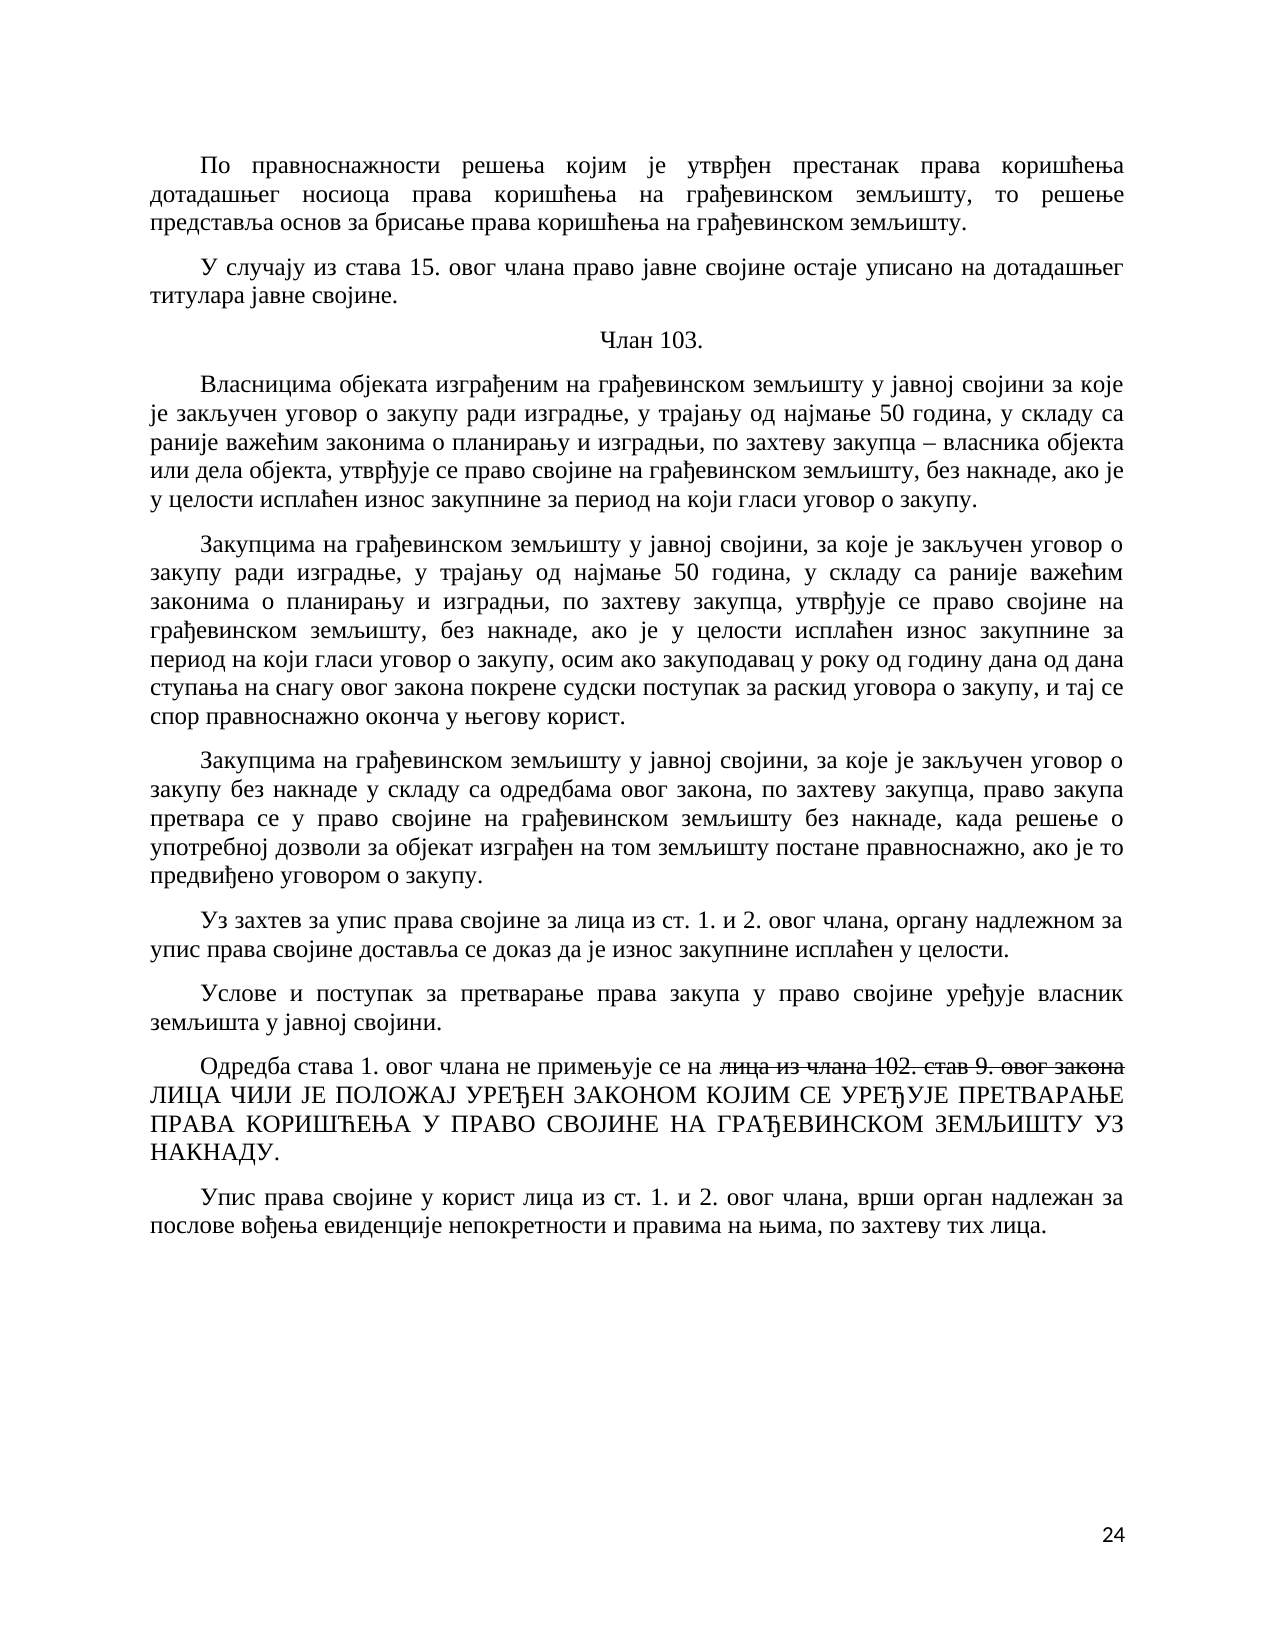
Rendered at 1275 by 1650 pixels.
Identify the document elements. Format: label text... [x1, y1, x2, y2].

text По правноснажности решења којим је утврђен престанак права коришћења дотадашњег носиоца права коришћења на грађевинском земљишту, то решење представља основ за брисање права коришћења на грађевинском земљишту. [150, 150, 1125, 236]
text Власницима објеката изграђеним на грађевинском земљишту у јавној својини за које је закључен уговор о закупу ради изградње, у трајању од најмање 50 година, у складу са раније важећим законима о планирању и изградњи, по захтеву закупца – власника објекта или дела објекта, утврђује се право својине на грађевинском земљишту, без накнаде, ако је у целости исплаћен износ закупнине за период на који гласи уговор о закупу. [150, 369, 1125, 513]
text Услове и поступак за претварање права закупа у право својине уређује власник земљишта у јавној својини. [150, 978, 1125, 1036]
text Закупцима на грађевинском земљишту у јавној својини, за које је закључен уговор о закупу без накнаде у складу са одредбама овог закона, по захтеву закупца, право закупа претвара сe у право своjинe на грађевинском земљишту без накнаде, када решење о употребној дозволи за објекат изграђен на том земљишту постане правноснажно, ако је то предвиђено уговором о закупу. [150, 746, 1125, 889]
text У случају из става 15. овог члана право јавне својине остаје уписано на дотадашњег титулара јавне својине. [150, 252, 1125, 309]
text Закупцима на грађевинском земљишту у јавној својини, за које је закључен уговор о закупу ради изградње, у трајању од најмање 50 година, у складу са раније важећим законима о планирању и изградњи, по захтеву закупца, утврђује се право својине на грађевинском земљишту, без накнаде, ако је у целости исплаћен износ закупнине за период на који гласи уговор о закупу, осим ако закуподавац у року од годину дана од дана ступања на снагу овог закона покрене судски поступак за раскид уговора о закупу, и тај се спор правноснажно оконча у његову корист. [150, 529, 1125, 730]
text Одредба става 1. овог члана не примењује се на лица из члана 102. став 9. овог закона ЛИЦА ЧИЈИ ЈЕ ПОЛОЖАЈ УРЕЂЕН ЗАКОНОМ КОЈИМ СЕ УРЕЂУЈЕ ПРЕТВАРАЊЕ ПРАВА КОРИШЋЕЊА У ПРАВО СВОЈИНЕ НА ГРАЂЕВИНСКОМ ЗЕМЉИШТУ УЗ НАКНАДУ. [150, 1051, 1125, 1166]
text Упис права својине у корист лица из ст. 1. и 2. овог члана, врши орган надлежан за послове вођења евиденције непокретности и правима на њима, по захтеву тих лица. [150, 1182, 1125, 1239]
text Члан 103. [525, 325, 1125, 354]
text Уз захтев за упис права својине за лица из ст. 1. и 2. овог члана, органу надлежном за упис права својине доставља се доказ да је износ закупнине исплаћен у целости. [150, 905, 1125, 962]
